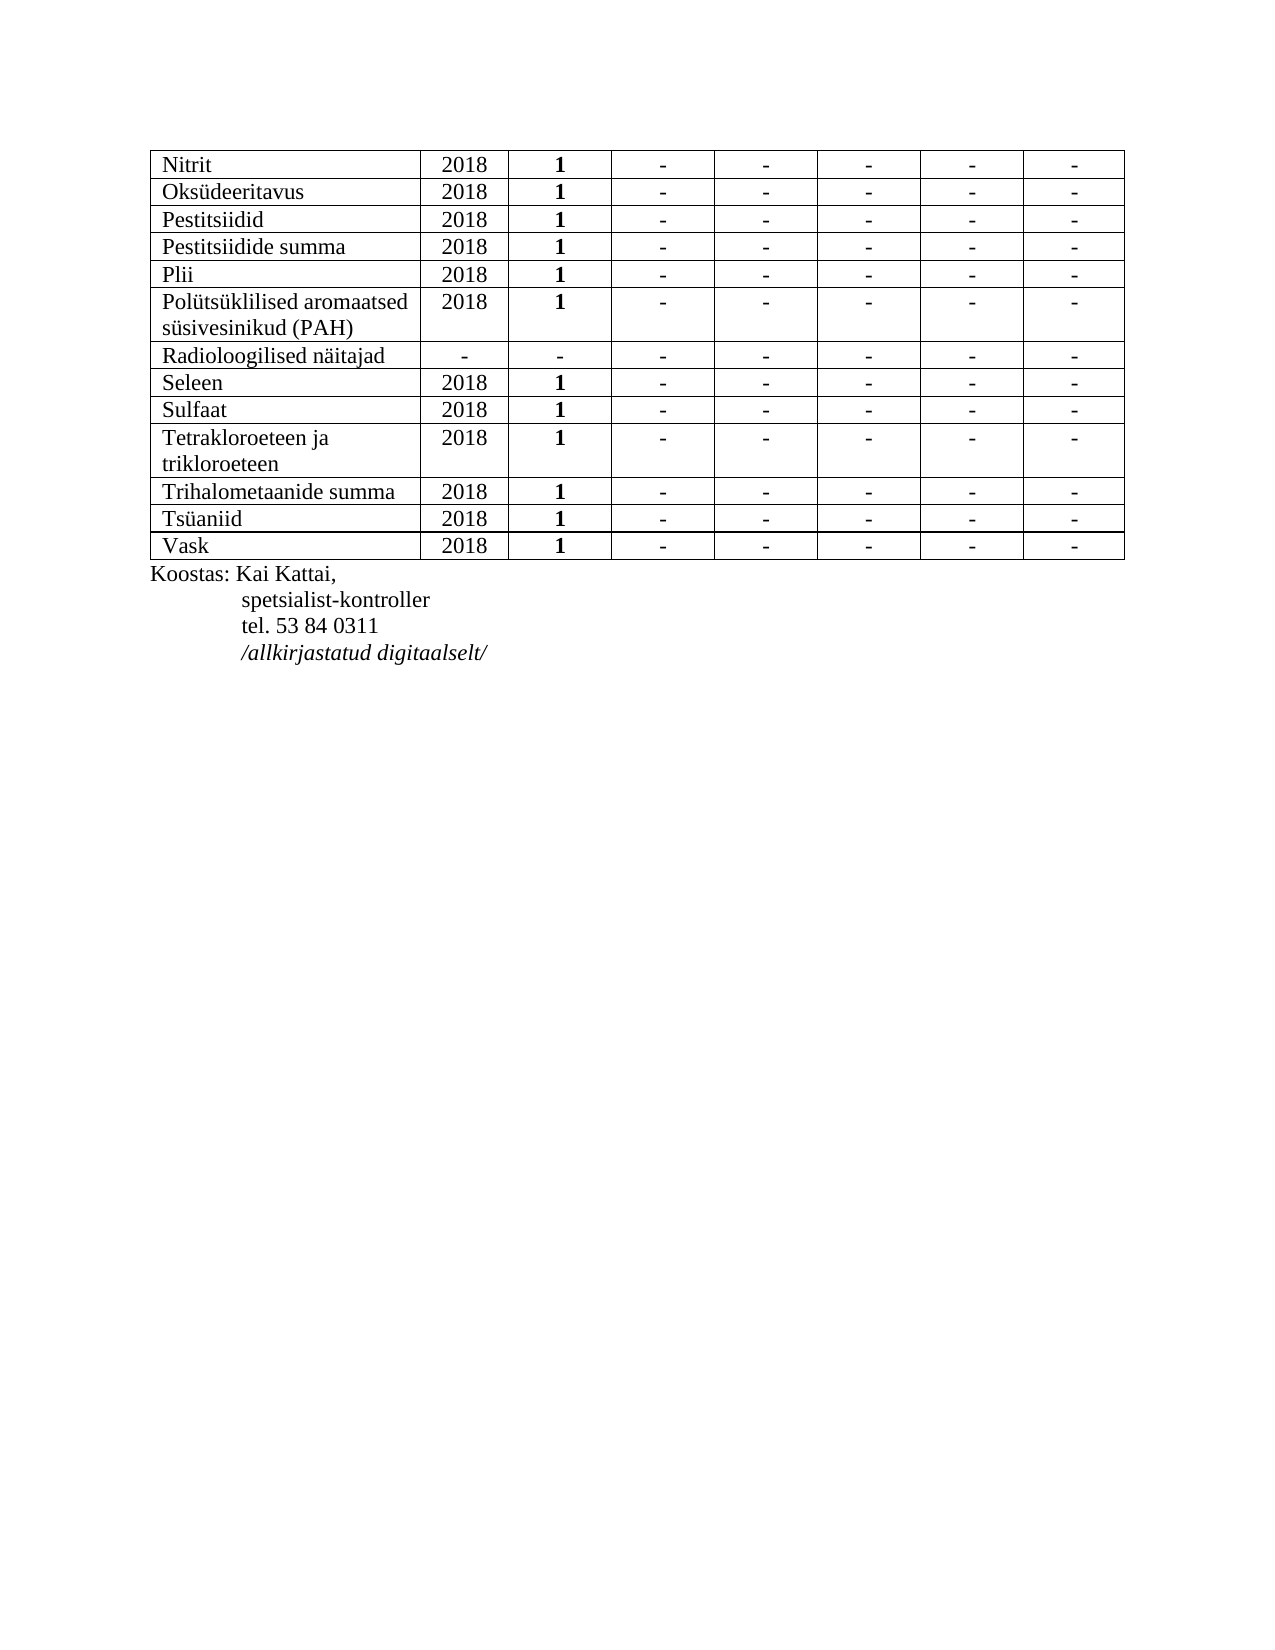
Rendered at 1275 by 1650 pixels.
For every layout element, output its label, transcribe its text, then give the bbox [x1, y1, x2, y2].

table_cell - [612, 342, 714, 368]
table_cell - [715, 342, 817, 368]
table_cell - [1024, 397, 1124, 423]
table_cell - [818, 342, 920, 368]
table_cell - [921, 478, 1023, 504]
table_cell 2018 [421, 179, 508, 205]
table_cell 1 [509, 261, 611, 287]
table_cell - [715, 151, 817, 177]
table_cell Tetrakloroeteen ja trikloroeteen [151, 424, 420, 477]
table_cell - [612, 151, 714, 177]
table_cell - [1024, 369, 1124, 396]
table_cell - [715, 478, 817, 504]
table_cell - [818, 261, 920, 287]
table_cell - [612, 288, 714, 341]
table_cell - [1024, 342, 1124, 368]
table_cell 2018 [421, 397, 508, 423]
table_cell - [715, 206, 817, 232]
table_cell Plii [151, 261, 420, 287]
table_cell - [921, 342, 1023, 368]
table_cell - [921, 288, 1023, 341]
table_cell 2018 [421, 261, 508, 287]
table_cell 1 [509, 151, 611, 177]
table_cell - [715, 505, 817, 531]
table_cell - [921, 505, 1023, 531]
table_cell - [1024, 533, 1124, 559]
table_cell - [818, 233, 920, 259]
table_cell - [715, 179, 817, 205]
table_cell 1 [509, 288, 611, 341]
table_cell - [612, 179, 714, 205]
table_cell 1 [509, 505, 611, 531]
table_cell - [509, 342, 611, 368]
table_cell - [612, 233, 714, 259]
table_cell Pestitsiidide summa [151, 233, 420, 259]
table_cell - [1024, 233, 1124, 259]
table_cell 1 [509, 533, 611, 559]
table_cell 1 [509, 233, 611, 259]
table_cell 1 [509, 179, 611, 205]
table_cell Pestitsiidid [151, 206, 420, 232]
table_cell - [818, 179, 920, 205]
table_cell - [612, 206, 714, 232]
table_cell - [612, 424, 714, 477]
table_cell - [421, 342, 508, 368]
table_cell Nitrit [151, 151, 420, 177]
table_cell Polütsüklilised aromaatsed süsivesinikud (PAH) [151, 288, 420, 341]
table_cell Seleen [151, 369, 420, 396]
table_cell 2018 [421, 369, 508, 396]
table_cell 1 [509, 206, 611, 232]
table_cell - [1024, 206, 1124, 232]
table_cell - [921, 533, 1023, 559]
table_cell - [612, 261, 714, 287]
table_cell 1 [509, 424, 611, 477]
table_cell - [818, 478, 920, 504]
table_cell - [1024, 505, 1124, 531]
table_cell - [715, 397, 817, 423]
table_cell - [818, 533, 920, 559]
table_cell - [921, 261, 1023, 287]
table_cell 2018 [421, 288, 508, 341]
table_cell - [715, 288, 817, 341]
table_cell - [921, 206, 1023, 232]
table_cell 1 [509, 369, 611, 396]
table_cell Oksüdeeritavus [151, 179, 420, 205]
table_cell - [818, 151, 920, 177]
table_cell 2018 [421, 533, 508, 559]
table_cell - [818, 369, 920, 396]
table_cell Vask [151, 533, 420, 559]
table_cell - [818, 397, 920, 423]
table_cell - [921, 424, 1023, 477]
table_cell - [818, 424, 920, 477]
table_cell - [818, 206, 920, 232]
text spetsialist-kontroller [150, 586, 1125, 613]
table_cell 2018 [421, 424, 508, 477]
table_cell - [715, 533, 817, 559]
table_cell - [1024, 288, 1124, 341]
table_cell - [612, 397, 714, 423]
table_cell - [715, 369, 817, 396]
table_cell - [921, 151, 1023, 177]
table_cell 2018 [421, 505, 508, 531]
table_cell - [1024, 261, 1124, 287]
table_cell 2018 [421, 233, 508, 259]
table_cell - [1024, 151, 1124, 177]
table_cell - [818, 288, 920, 341]
table_cell Radioloogilised näitajad [151, 342, 420, 368]
table_cell Trihalometaanide summa [151, 478, 420, 504]
table_cell - [921, 397, 1023, 423]
table_cell - [715, 233, 817, 259]
text Koostas: Kai Kattai, [150, 560, 1125, 586]
table_cell Sulfaat [151, 397, 420, 423]
table_cell - [612, 369, 714, 396]
table_cell - [612, 533, 714, 559]
table_cell - [715, 424, 817, 477]
table_cell - [1024, 424, 1124, 477]
table_cell 1 [509, 397, 611, 423]
table_cell - [818, 505, 920, 531]
text /allkirjastatud digitaalselt/ [150, 639, 1125, 665]
table_cell - [612, 505, 714, 531]
text tel. 53 84 0311 [150, 613, 1125, 639]
table_cell - [921, 179, 1023, 205]
table_cell 2018 [421, 478, 508, 504]
table_cell - [612, 478, 714, 504]
table_cell - [921, 233, 1023, 259]
table_cell - [1024, 478, 1124, 504]
table_cell 2018 [421, 151, 508, 177]
table_cell Tsüaniid [151, 505, 420, 531]
table_cell - [715, 261, 817, 287]
table_cell 1 [509, 478, 611, 504]
table_cell 2018 [421, 206, 508, 232]
table_cell - [921, 369, 1023, 396]
table_cell - [1024, 179, 1124, 205]
